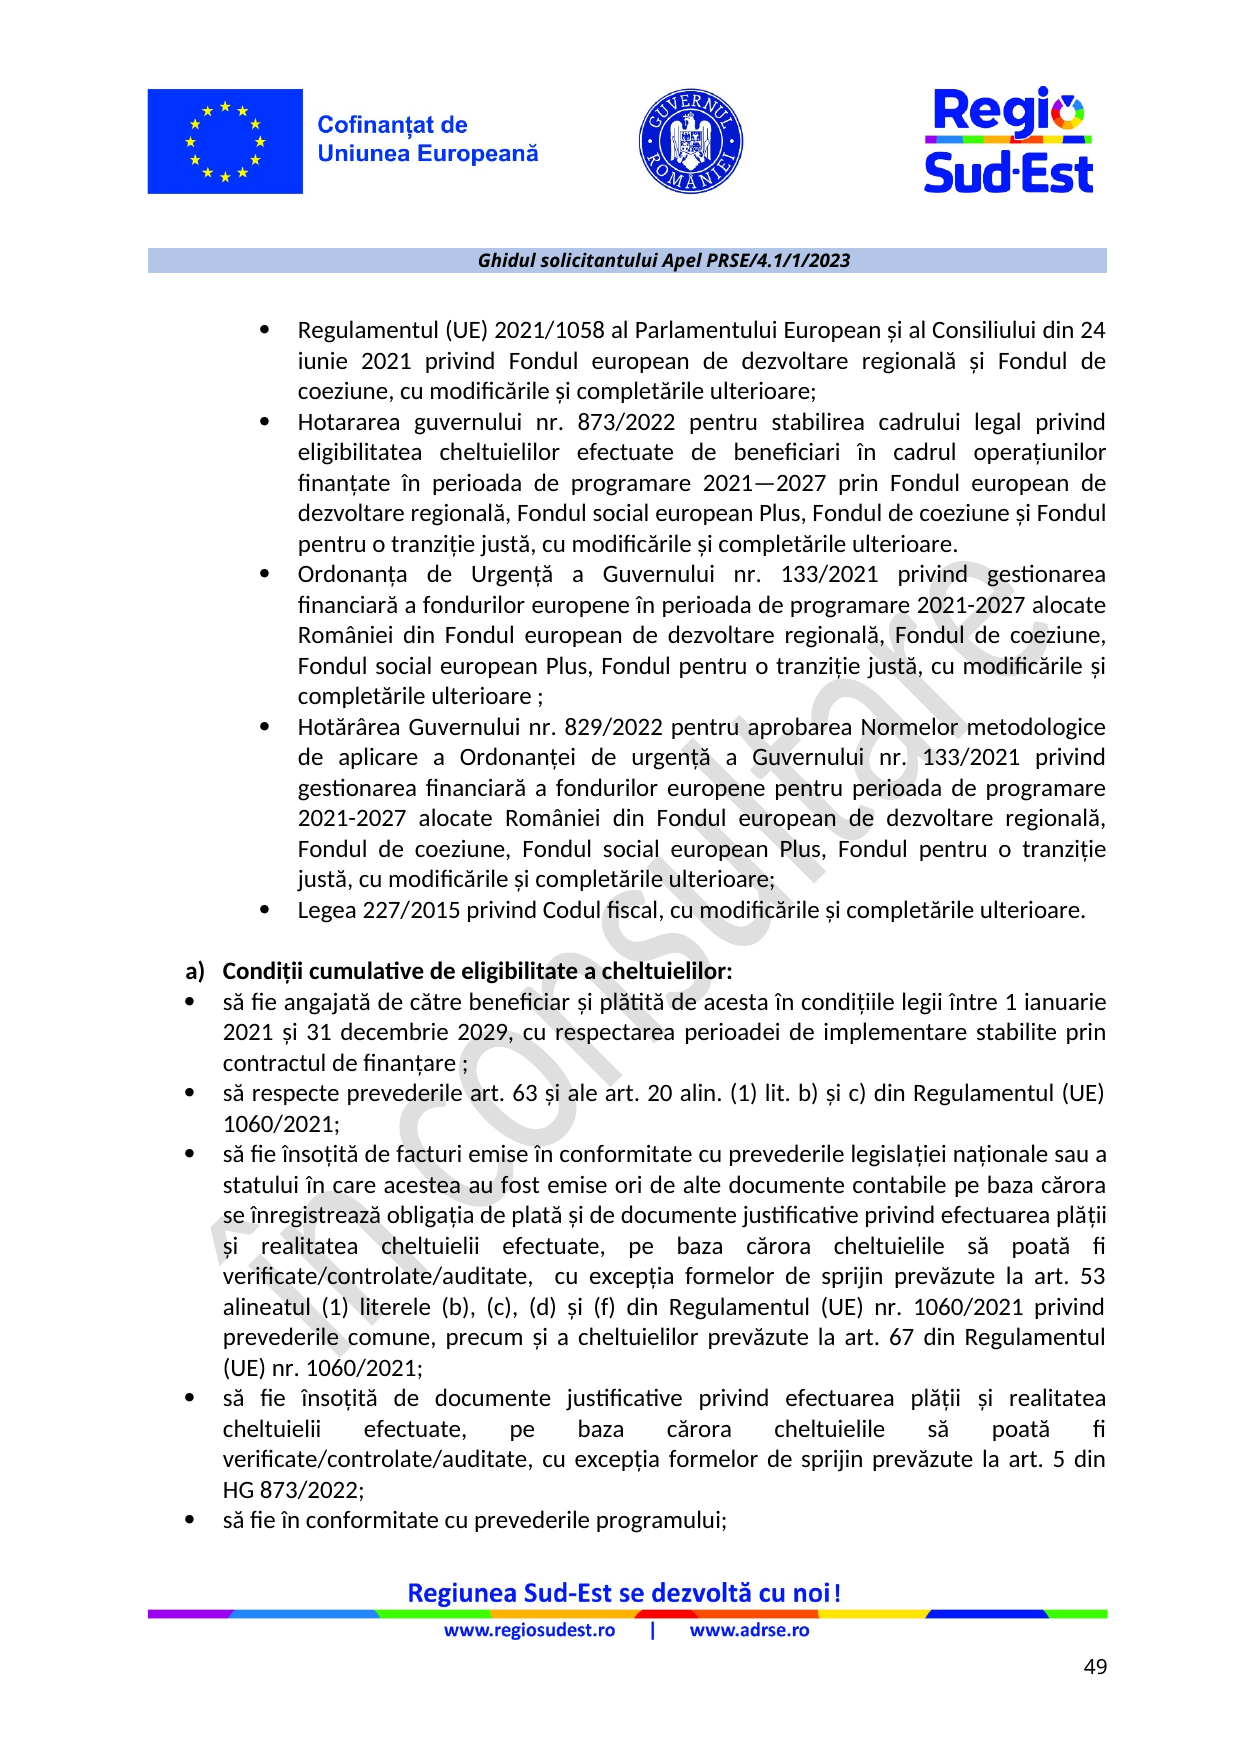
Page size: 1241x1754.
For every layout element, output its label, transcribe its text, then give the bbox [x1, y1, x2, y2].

picture [147, 1582, 1108, 1640]
list să fie însoțită de documente justificative privind efectuarea plății şi realitatea cheltuielii efectuate, pe baza cărora cheltuielile să poată fi verificate/controlate/auditate, cu excepția formelor de sprijin prevăzute la art. 5 din HG 873/2022; [185, 1382, 1107, 1504]
list să fie în conformitate cu prevederile programului; [185, 1504, 1107, 1535]
list Hotărârea Guvernului nr. 829/2022 pentru aprobarea Normelor metodologice de aplicare a Ordonanței de urgență a Guvernului nr. 133/2021 privind gestionarea financiară a fondurilor europene pentru perioada de programare 2021-2027 alocate României din Fondul european de dezvoltare regională, Fondul de coeziune, Fondul social european Plus, Fondul pentru o tranziție justă, cu modificările și completările ulterioare; [260, 711, 1107, 894]
list Condiții cumulative de eligibilitate a cheltuielilor: [185, 955, 1107, 986]
list Regulamentul (UE) 2021/1058 al Parlamentului European și al Consiliului din 24 iunie 2021 privind Fondul european de dezvoltare regională și Fondul de coeziune, cu modificările și completările ulterioare; [260, 314, 1107, 406]
list să respecte prevederile art. 63 și ale art. 20 alin. (1) lit. b) și c) din Regulamentul (UE) 1060/2021; [185, 1077, 1107, 1138]
list să fie angajată de către beneficiar şi plătită de acesta în condițiile legii între 1 ianuarie 2021 şi 31 decembrie 2029, cu respectarea perioadei de implementare stabilite prin contractul de finanțare ; [185, 986, 1107, 1077]
list Ordonanța de Urgență a Guvernului nr. 133/2021 privind gestionarea financiară a fondurilor europene în perioada de programare 2021-2027 alocate României din Fondul european de dezvoltare regională, Fondul de coeziune, Fondul social european Plus, Fondul pentru o tranziție justă, cu modificările și completările ulterioare ; [260, 558, 1107, 711]
picture [147, 86, 1093, 195]
list să fie însoţită de facturi emise în conformitate cu prevederile legislaţiei naţionale sau a statului în care acestea au fost emise ori de alte documente contabile pe baza cărora se înregistrează obligaţia de plată şi de documente justificative privind efectuarea plăţii şi realitatea cheltuielii efectuate, pe baza cărora cheltuielile să poată fi verificate/controlate/auditate, cu excepția formelor de sprijin prevăzute la art. 53 alineatul (1) literele (b), (c), (d) și (f) din Regulamentul (UE) nr. 1060/2021 privind prevederile comune, precum și a cheltuielilor prevăzute la art. 67 din Regulamentul (UE) nr. 1060/2021; [185, 1138, 1107, 1382]
list Hotararea guvernului nr. 873/2022 pentru stabilirea cadrului legal privind eligibilitatea cheltuielilor efectuate de beneficiari în cadrul operațiunilor finanțate în perioada de programare 2021—2027 prin Fondul european de dezvoltare regională, Fondul social european Plus, Fondul de coeziune și Fondul pentru o tranziție justă, cu modificările și completările ulterioare. [260, 406, 1107, 558]
list Legea 227/2015 privind Codul fiscal, cu modificările și completările ulterioare. [260, 894, 1107, 925]
